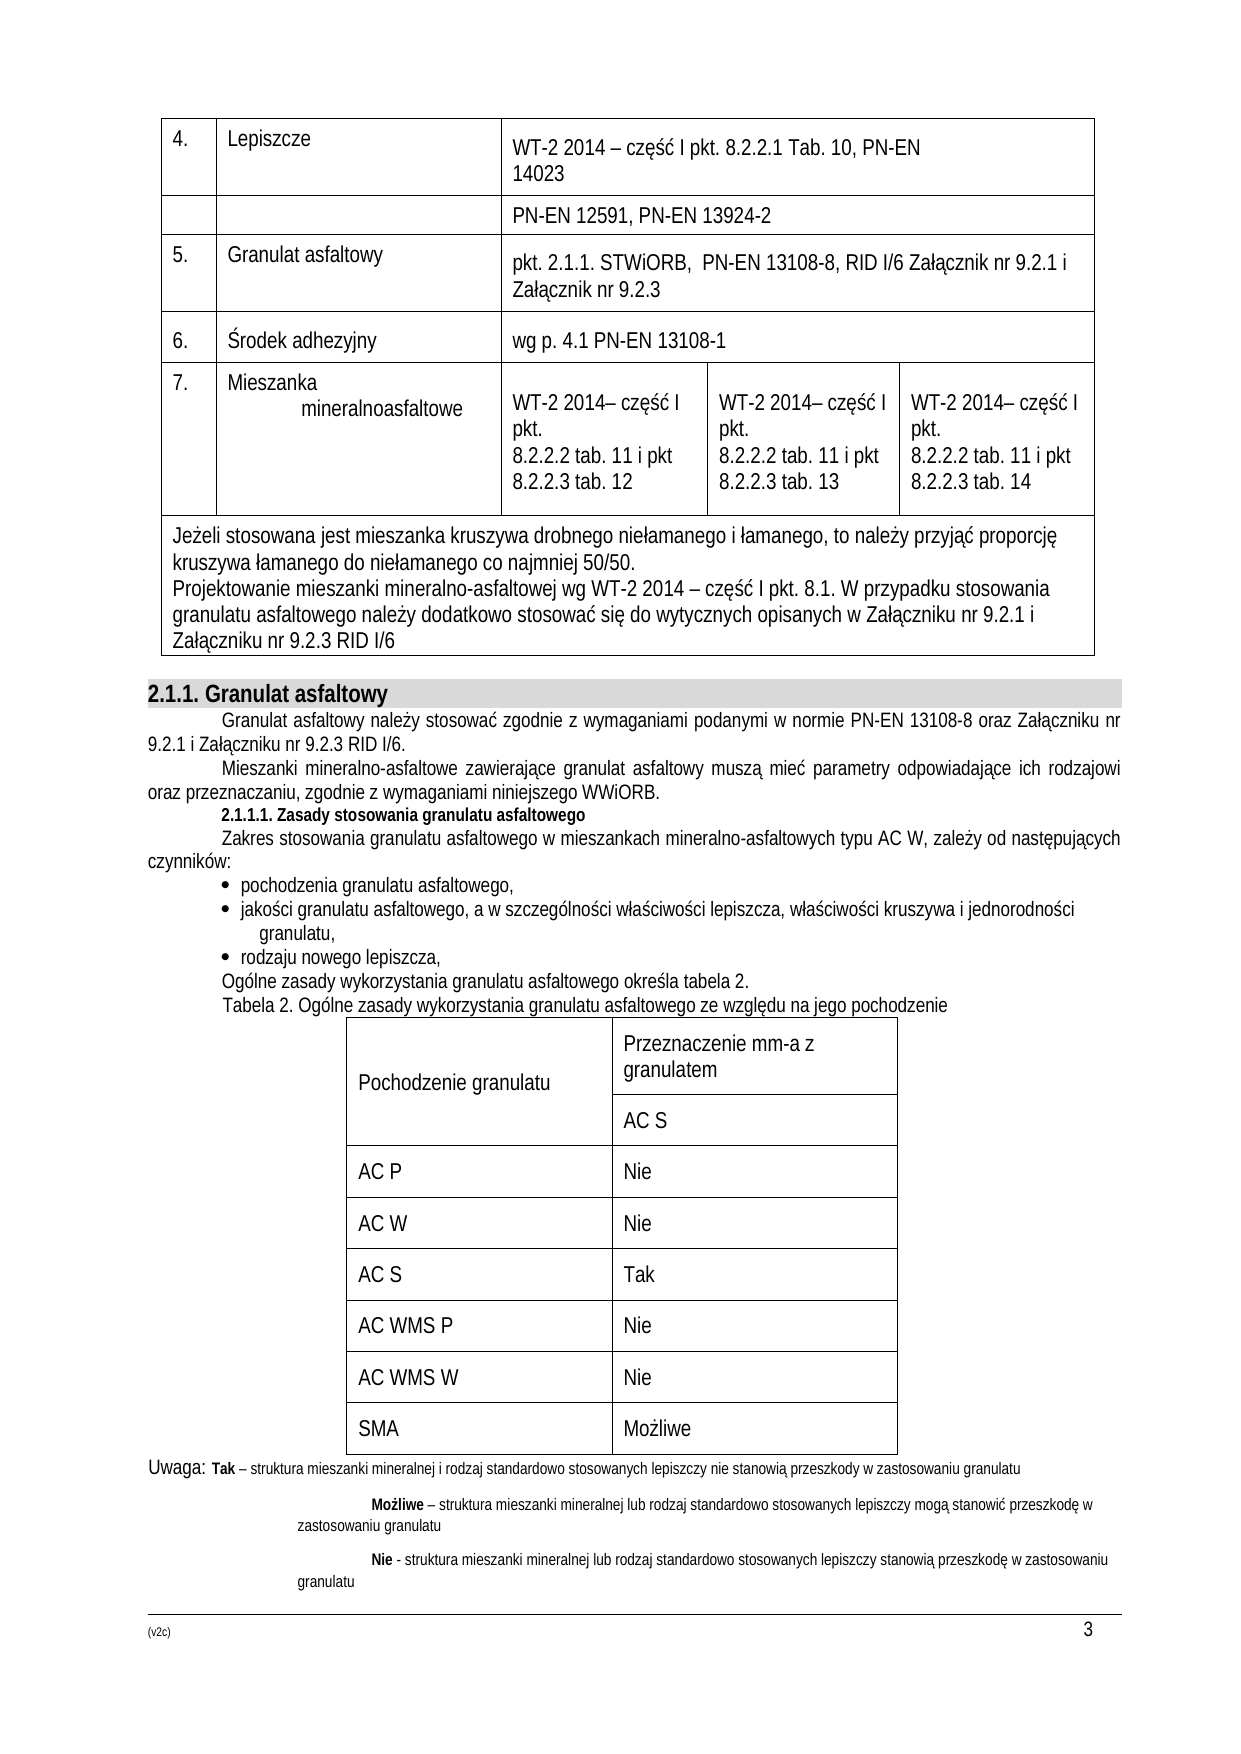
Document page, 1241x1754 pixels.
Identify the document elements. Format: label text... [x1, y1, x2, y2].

text Uwaga: Tak – struktura mieszanki mineralnej i rodzaj standardowo stosowanych lepiszczy nie stanowią przeszkody w zastosowaniu granulatu [148, 1455, 1123, 1479]
text Mieszanki mineralno-asfaltowe zawierające granulat asfaltowy muszą mieć parametry odpowiadające ich rodzajowi oraz przeznaczaniu, zgodnie z wymaganiami niniejszego WWiORB. [148, 756, 1122, 804]
table_cell 5. [162, 235, 216, 311]
text Zakres stosowania granulatu asfaltowego w mieszankach mineralno-asfaltowych typu AC W, zależy od następujących czynników: [148, 826, 1122, 873]
table_cell 6. [162, 312, 216, 362]
text Tabela 2. Ogólne zasady wykorzystania granulatu asfaltowego ze względu na jego pochodzenie [148, 993, 1122, 1017]
table_cell AC S [613, 1095, 897, 1145]
table_cell [162, 196, 216, 234]
subtitle rodzaju nowego lepiszcza, [222, 945, 1122, 969]
table_cell Możliwe [613, 1403, 897, 1454]
table_cell WT-2 2014 – część I pkt. 8.2.2.1 Tab. 10, PN-EN 14023 [502, 119, 1094, 195]
table_cell Nie [613, 1146, 897, 1197]
subtitle jakości granulatu asfaltowego, a w szczególności właściwości lepiszcza, właściwości kruszywa i jednorodności granulatu, [222, 897, 1122, 945]
table_cell Jeżeli stosowana jest mieszanka kruszywa drobnego niełamanego i łamanego, to należy przyjąć proporcję kruszywa łamanego do niełamanego co najmniej 50/50. Projektowanie mieszanki mineralno-asfaltowej wg WT-2 2014 – część I pkt. 8.1. W przypadku stosowania granulatu asfaltowego należy dodatkowo stosować się do wytycznych opisanych w Załączniku nr 9.2.1 i Załączniku nr 9.2.3 RID I/6 [162, 516, 1094, 654]
table_cell Nie [613, 1198, 897, 1248]
table_cell PN-EN 12591, PN-EN 13924-2 [502, 196, 1094, 234]
table_cell AC WMS W [347, 1352, 612, 1402]
subtitle 2.1.1. Granulat asfaltowy [148, 679, 1122, 708]
table_cell SMA [347, 1403, 612, 1454]
table_cell Tak [613, 1249, 897, 1299]
text Możliwe – struktura mieszanki mineralnej lub rodzaj standardowo stosowanych lepiszczy mogą stanowić przeszkodę w zastosowaniu granulatu [297, 1494, 1123, 1535]
table_cell AC W [347, 1198, 612, 1248]
table_cell 4. [162, 119, 216, 195]
subtitle 2.1.1.1. Zasady stosowania granulatu asfaltowego [147, 804, 1122, 826]
table_cell Nie [613, 1352, 897, 1402]
table_cell Lepiszcze [217, 119, 501, 195]
table_cell AC S [347, 1249, 612, 1299]
subtitle pochodzenia granulatu asfaltowego, [222, 873, 1122, 897]
text Ogólne zasady wykorzystania granulatu asfaltowego określa tabela 2. [148, 969, 1122, 993]
table_cell wg p. 4.1 PN-EN 13108-1 [502, 312, 1094, 362]
table_cell WT-2 2014– część I pkt. 8.2.2.2 tab. 11 i pkt 8.2.2.3 tab. 12 [502, 363, 707, 515]
table_cell 7. [162, 363, 216, 515]
table_cell WT-2 2014– część I pkt. 8.2.2.2 tab. 11 i pkt 8.2.2.3 tab. 14 [900, 363, 1094, 515]
table_cell Mieszanka mineralnoasfaltowe [217, 363, 501, 515]
table_cell Granulat asfaltowy [217, 235, 501, 311]
text Granulat asfaltowy należy stosować zgodnie z wymaganiami podanymi w normie PN-EN 13108-8 oraz Załączniku nr 9.2.1 i Załączniku nr 9.2.3 RID I/6. [148, 708, 1122, 756]
table_cell [217, 196, 501, 234]
table_cell Środek adhezyjny [217, 312, 501, 362]
text Nie - struktura mieszanki mineralnej lub rodzaj standardowo stosowanych lepiszczy stanowią przeszkodę w zastosowaniu granulatu [297, 1550, 1123, 1591]
table_cell Nie [613, 1301, 897, 1351]
table_header Pochodzenie granulatu [347, 1018, 612, 1145]
table_header Przeznaczenie mm-a z granulatem [613, 1018, 897, 1094]
table_cell pkt. 2.1.1. STWiORB, PN-EN 13108-8, RID I/6 Załącznik nr 9.2.1 i Załącznik nr 9.2.3 [502, 235, 1094, 311]
table_cell AC P [347, 1146, 612, 1197]
table_cell AC WMS P [347, 1301, 612, 1351]
table_cell WT-2 2014– część I pkt. 8.2.2.2 tab. 11 i pkt 8.2.2.3 tab. 13 [708, 363, 899, 515]
